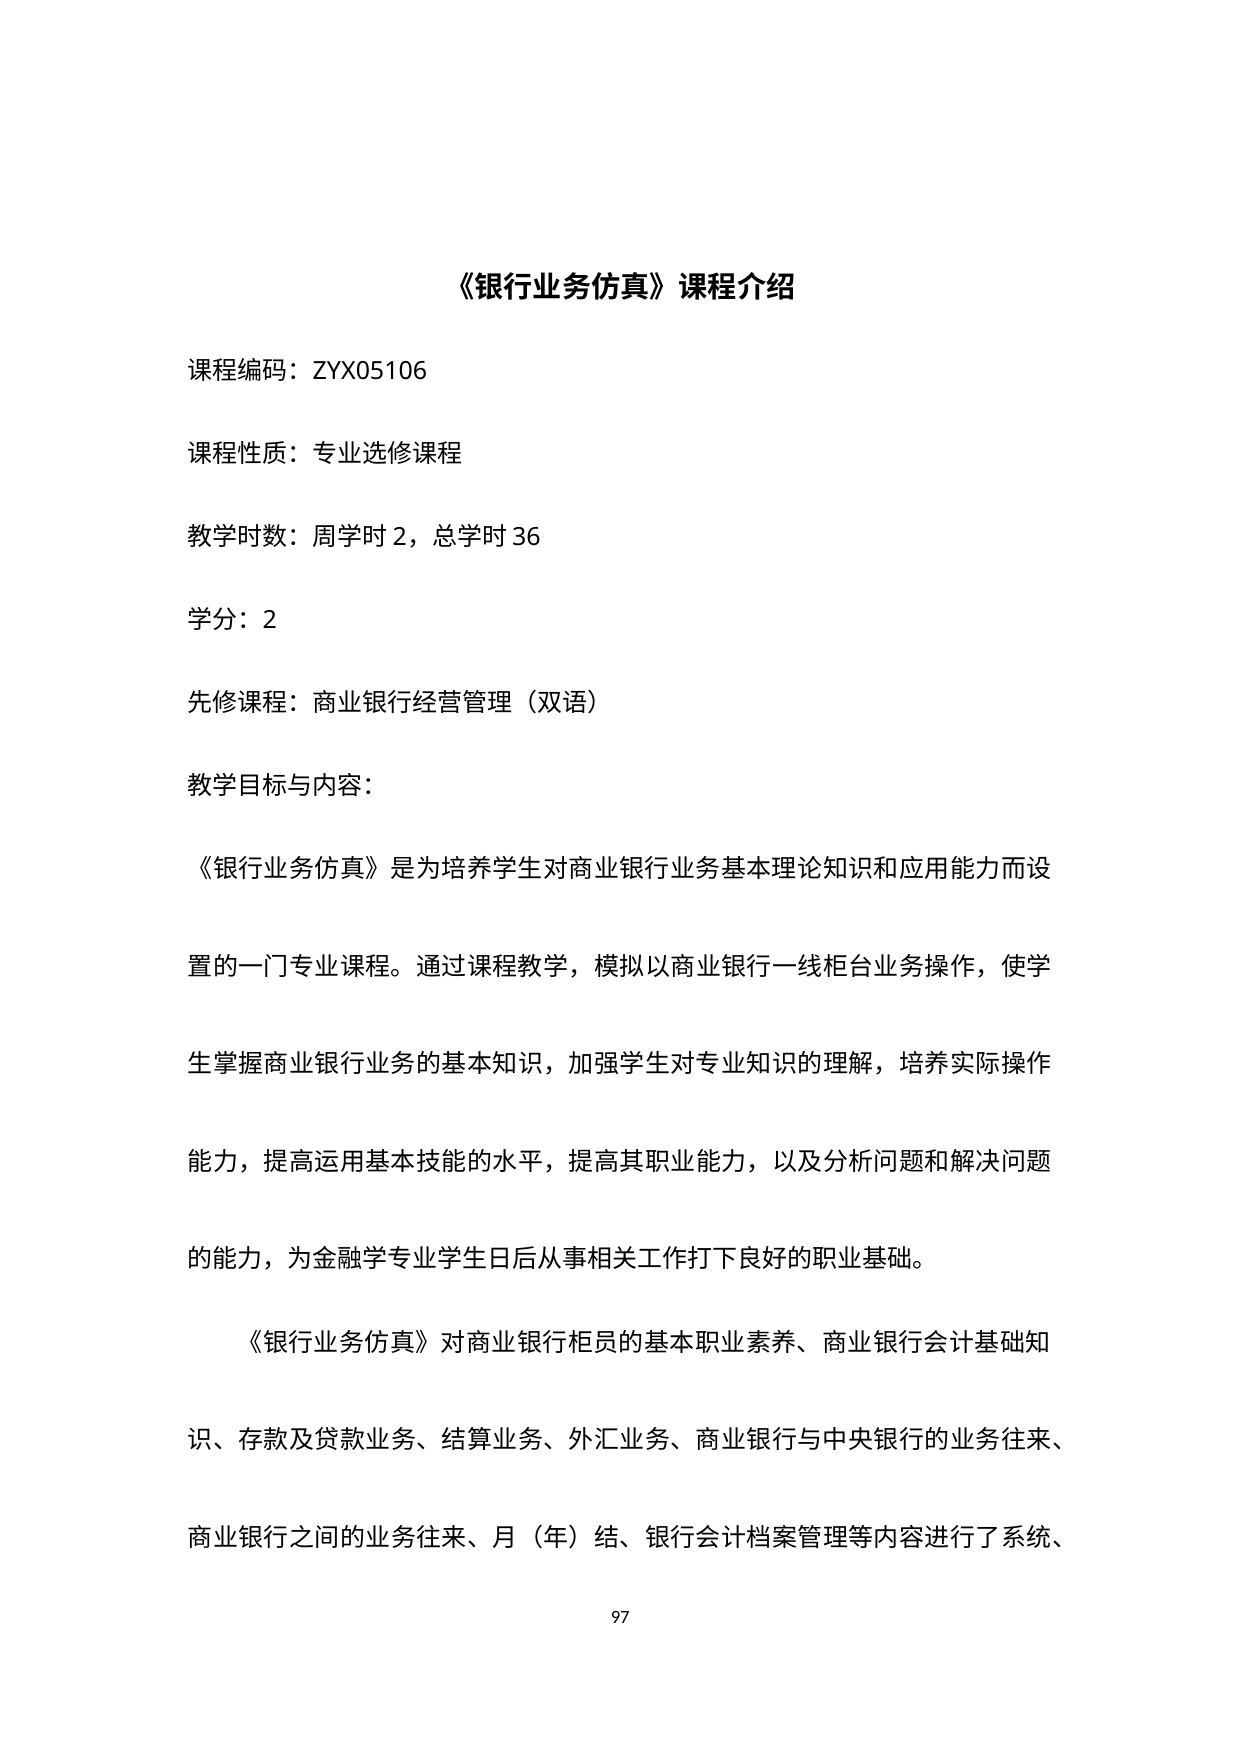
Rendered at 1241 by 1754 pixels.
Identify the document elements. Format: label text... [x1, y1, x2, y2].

text 教学时数：周学时2，总学时36 [187, 502, 1053, 567]
text 教学目标与内容： [187, 751, 1053, 816]
text 课程编码：ZYX05106 [187, 336, 1053, 401]
text 课程性质：专业选修课程 [187, 419, 1053, 484]
text 先修课程：商业银行经营管理（双语） [187, 668, 1053, 733]
subtitle 《银行业务仿真》课程介绍 [187, 252, 1053, 317]
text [187, 1308, 1053, 1568]
text 《银行业务仿真》是为培养学生对商业银行业务基本理论知识和应用能力而设置的一门专业课程。通过课程教学，模拟以商业银行一线柜台业务操作，使学生掌握商业银行业务的基本知识，加强学生对专业知识的理解，培养实际操作能力，提高运用基本技能的水平，提高其职业能力，以及分析问题和解决问题的能力，为金融学专业学生日后从事相关工作打下良好的职业基础。 [187, 834, 1053, 1289]
text 学分：2 [187, 585, 1053, 650]
